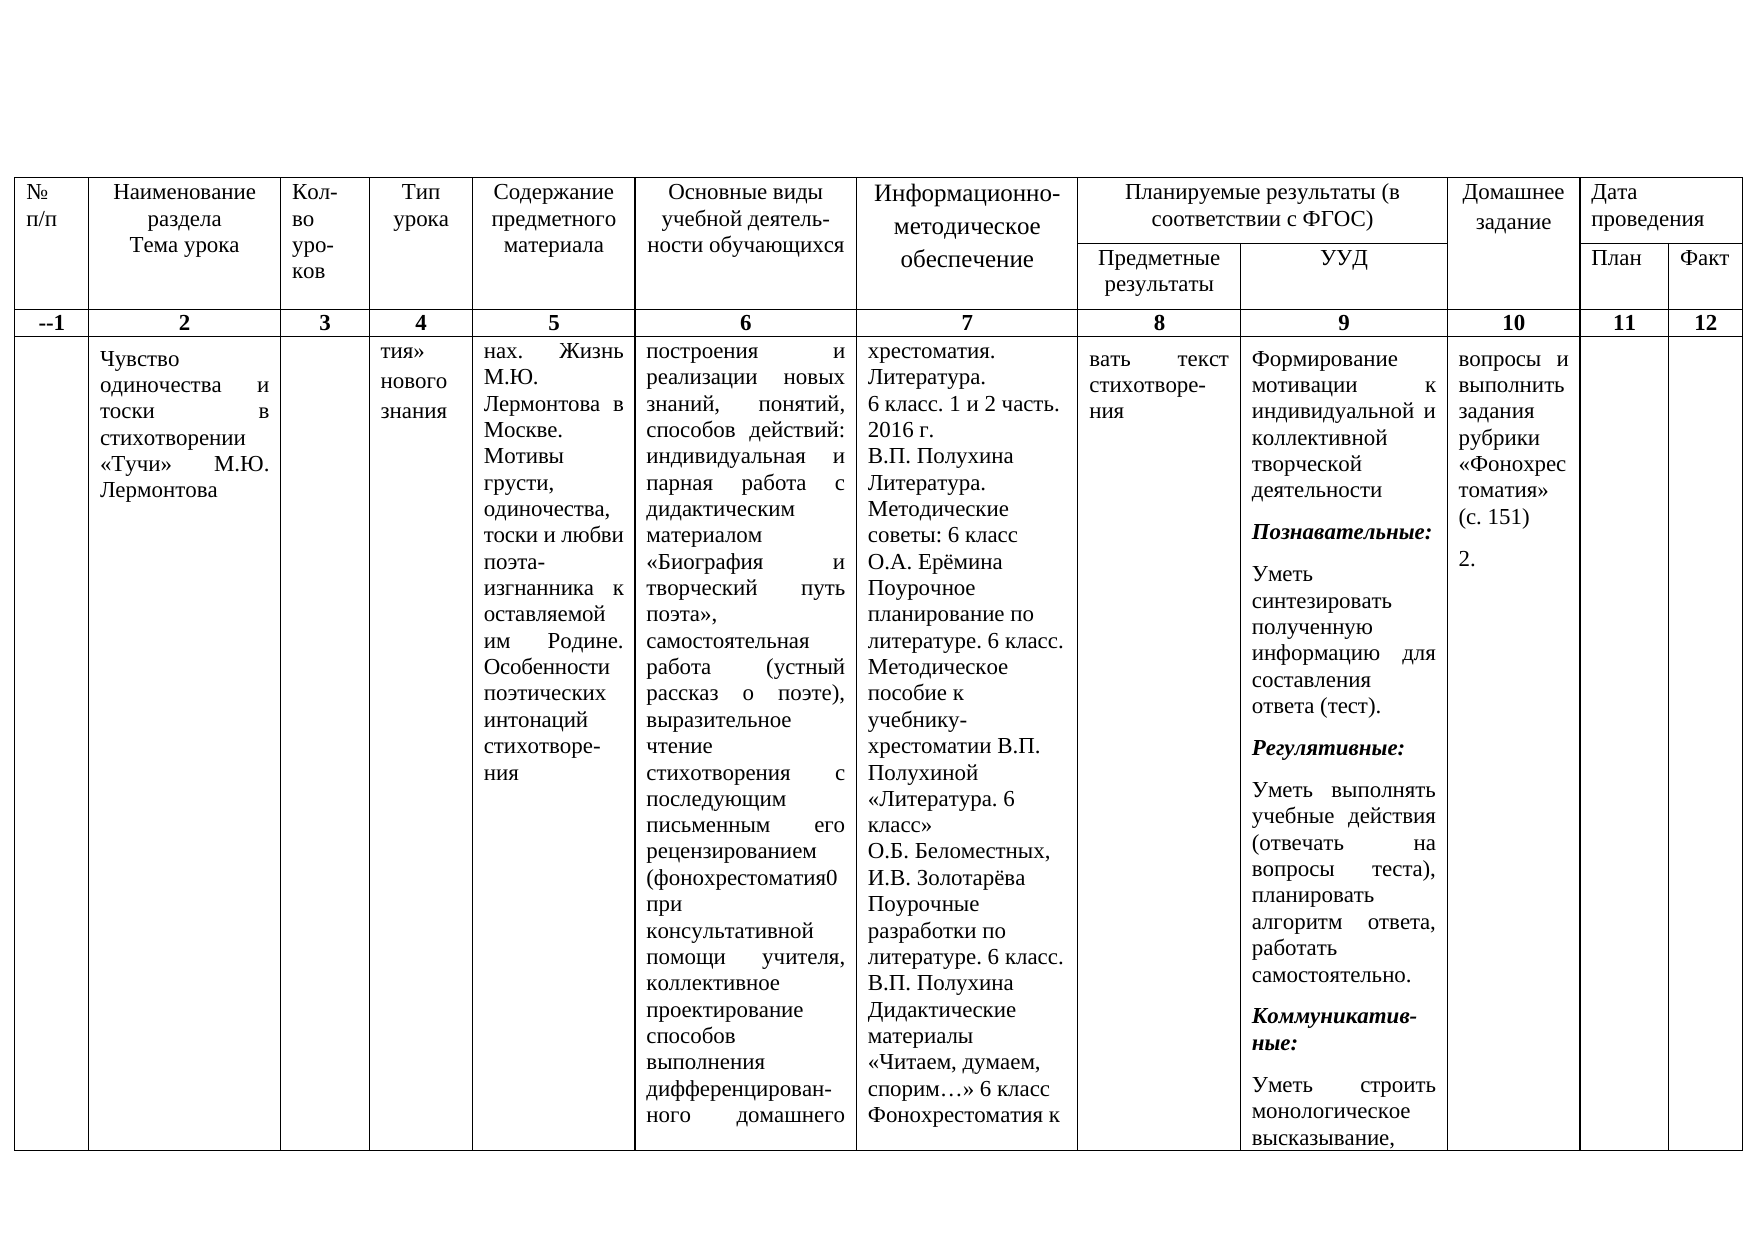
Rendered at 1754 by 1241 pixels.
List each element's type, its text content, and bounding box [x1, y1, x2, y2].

table_header Тип урока [370, 178, 472, 308]
table_cell 10 [1448, 310, 1579, 336]
table_cell [15, 337, 88, 1150]
table_header Планируемые результаты (в соответствии с ФГОС) [1078, 178, 1447, 243]
table_cell 12 [1669, 310, 1742, 336]
table_header Наименование раздела Тема урока [89, 178, 280, 308]
table_cell 7 [857, 310, 1077, 336]
table_cell [1581, 337, 1668, 1150]
table_header Основные виды учебной деятель-ности обучающихся [636, 178, 856, 308]
table_cell 1.Ответить на вопросы и выполнить задания рубрики «Фонохрестоматия» (с. 151) 2. [1448, 337, 1579, 1150]
table_header Дата проведения [1581, 178, 1742, 243]
table_cell УУД [1241, 244, 1447, 308]
table_cell Предметные результаты [1078, 244, 1240, 308]
table_cell 1 [281, 337, 369, 1150]
table_cell 2 [89, 310, 280, 336]
table_cell 4 [370, 310, 472, 336]
table_cell 6 [636, 310, 856, 336]
table_cell План [1581, 244, 1668, 308]
table_cell --1 [15, 310, 88, 336]
table_header Содержание предметного материала [473, 178, 634, 308]
table_cell 5 [473, 310, 634, 336]
table_cell 9 [1241, 310, 1447, 336]
table_header Кол-во уро-ков [281, 178, 369, 308]
table_cell Факт [1669, 244, 1742, 308]
table_cell Научиться анализиро-вать текст стихотворе-ния [1078, 337, 1240, 1150]
table_cell 11 [1581, 310, 1668, 336]
table_cell 3 [281, 310, 369, 336]
table_cell 8 [1078, 310, 1240, 336]
table_header № п/п [15, 178, 88, 308]
table_header Домашнее задание [1448, 178, 1579, 308]
table_cell Урок 30 Чувство одиночества и тоски в стихотворении «Тучи» М.Ю. Лермонтова [89, 337, 280, 1150]
table_header Информационно-методическое обеспечение [857, 178, 1077, 308]
table_cell Урок «открытия» нового знания [370, 337, 472, 1150]
table_cell [1669, 337, 1742, 1150]
